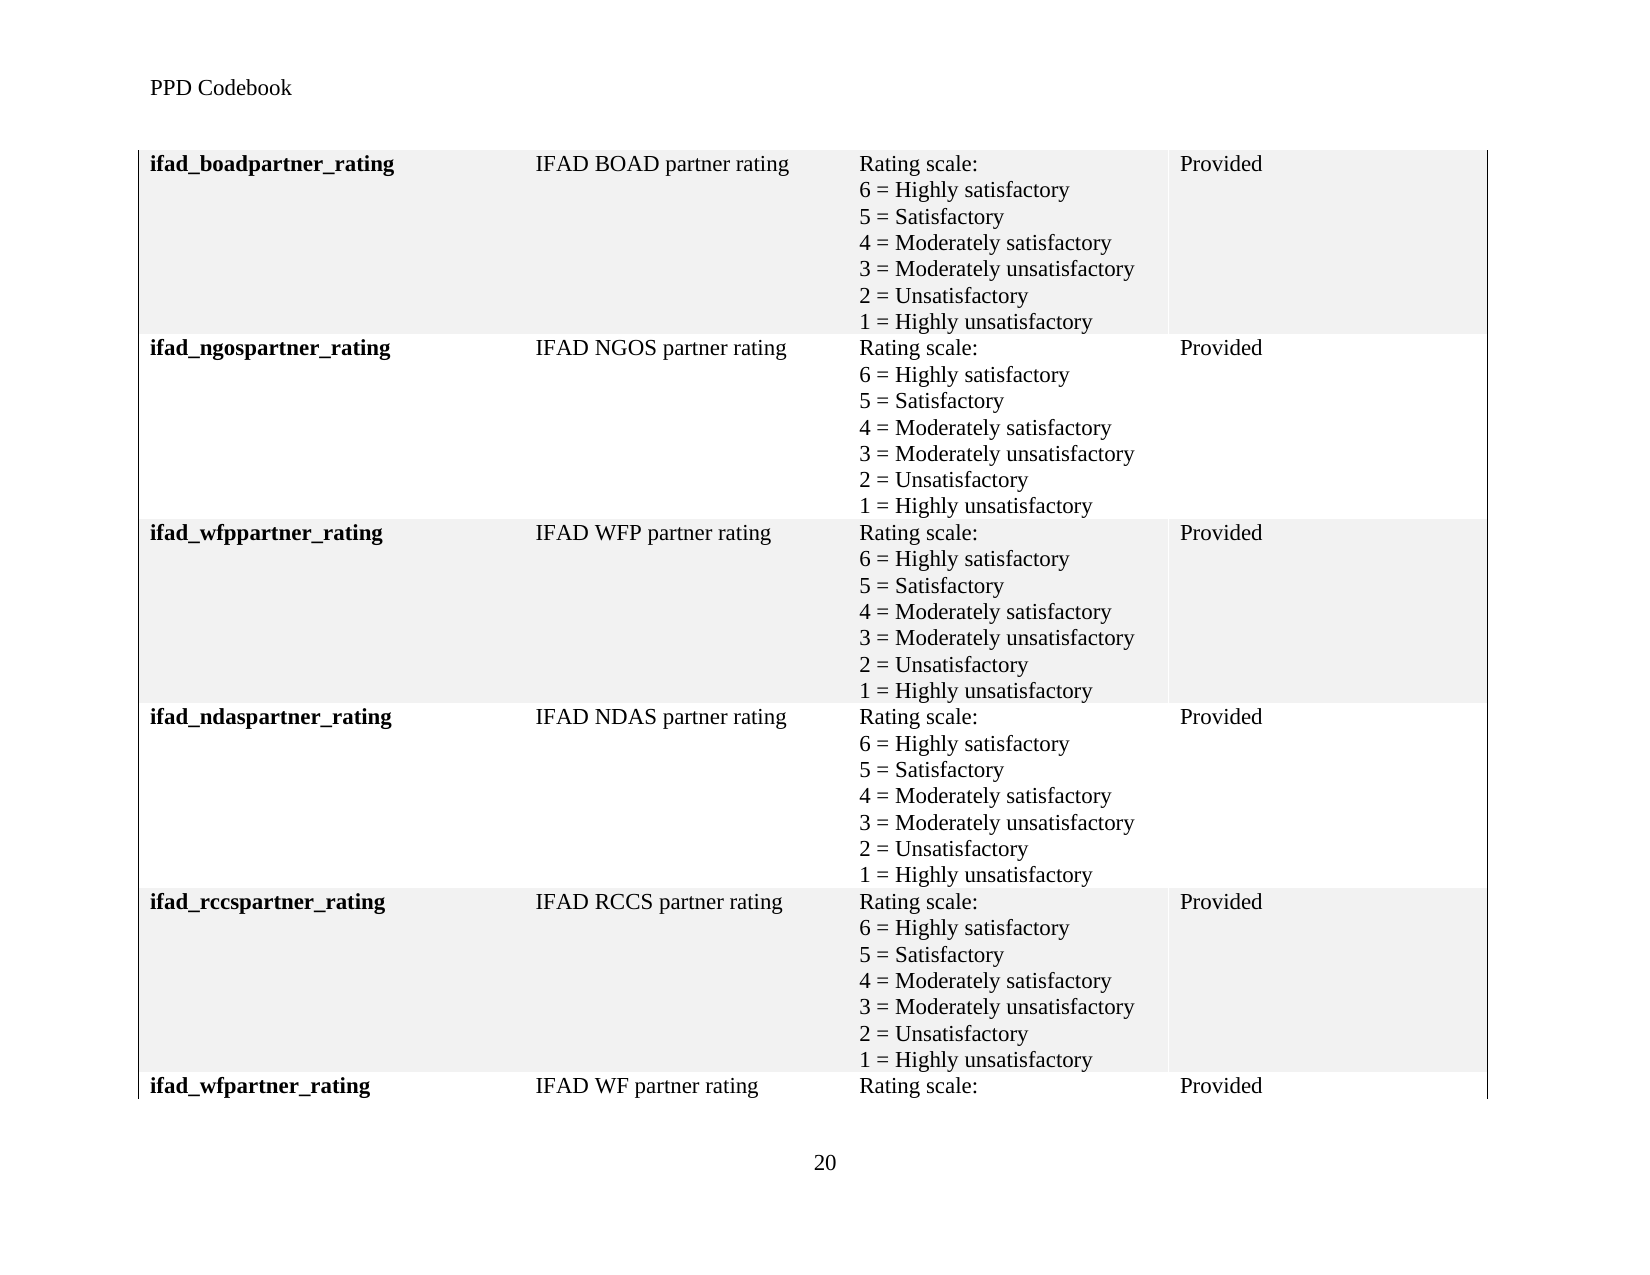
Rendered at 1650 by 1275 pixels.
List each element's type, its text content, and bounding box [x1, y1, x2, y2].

table_cell ifad_boadpartner_rating [139, 150, 524, 334]
table_cell Provided [1169, 704, 1487, 888]
table_cell ifad_ndaspartner_rating [139, 704, 524, 888]
table_cell IFAD NGOS partner rating [524, 335, 848, 519]
table_cell Provided [1169, 150, 1487, 334]
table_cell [139, 1073, 524, 1099]
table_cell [848, 1073, 1168, 1099]
table_cell Provided [1169, 519, 1487, 703]
table_cell ifad_ngospartner_rating [139, 335, 524, 519]
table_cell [524, 1073, 848, 1099]
table_cell Provided [1169, 1073, 1487, 1099]
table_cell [848, 150, 1168, 334]
table_cell IFAD NDAS partner rating [524, 704, 848, 888]
table_cell IFAD WFP partner rating [524, 519, 848, 703]
table_cell ifad_wfppartner_rating [139, 519, 524, 703]
table_cell IFAD BOAD partner rating [524, 150, 848, 334]
table_cell Provided [1169, 335, 1487, 519]
table_cell ifad_rccspartner_rating [139, 888, 524, 1072]
table_cell Provided [1169, 888, 1487, 1072]
table_cell IFAD RCCS partner rating [524, 888, 848, 1072]
